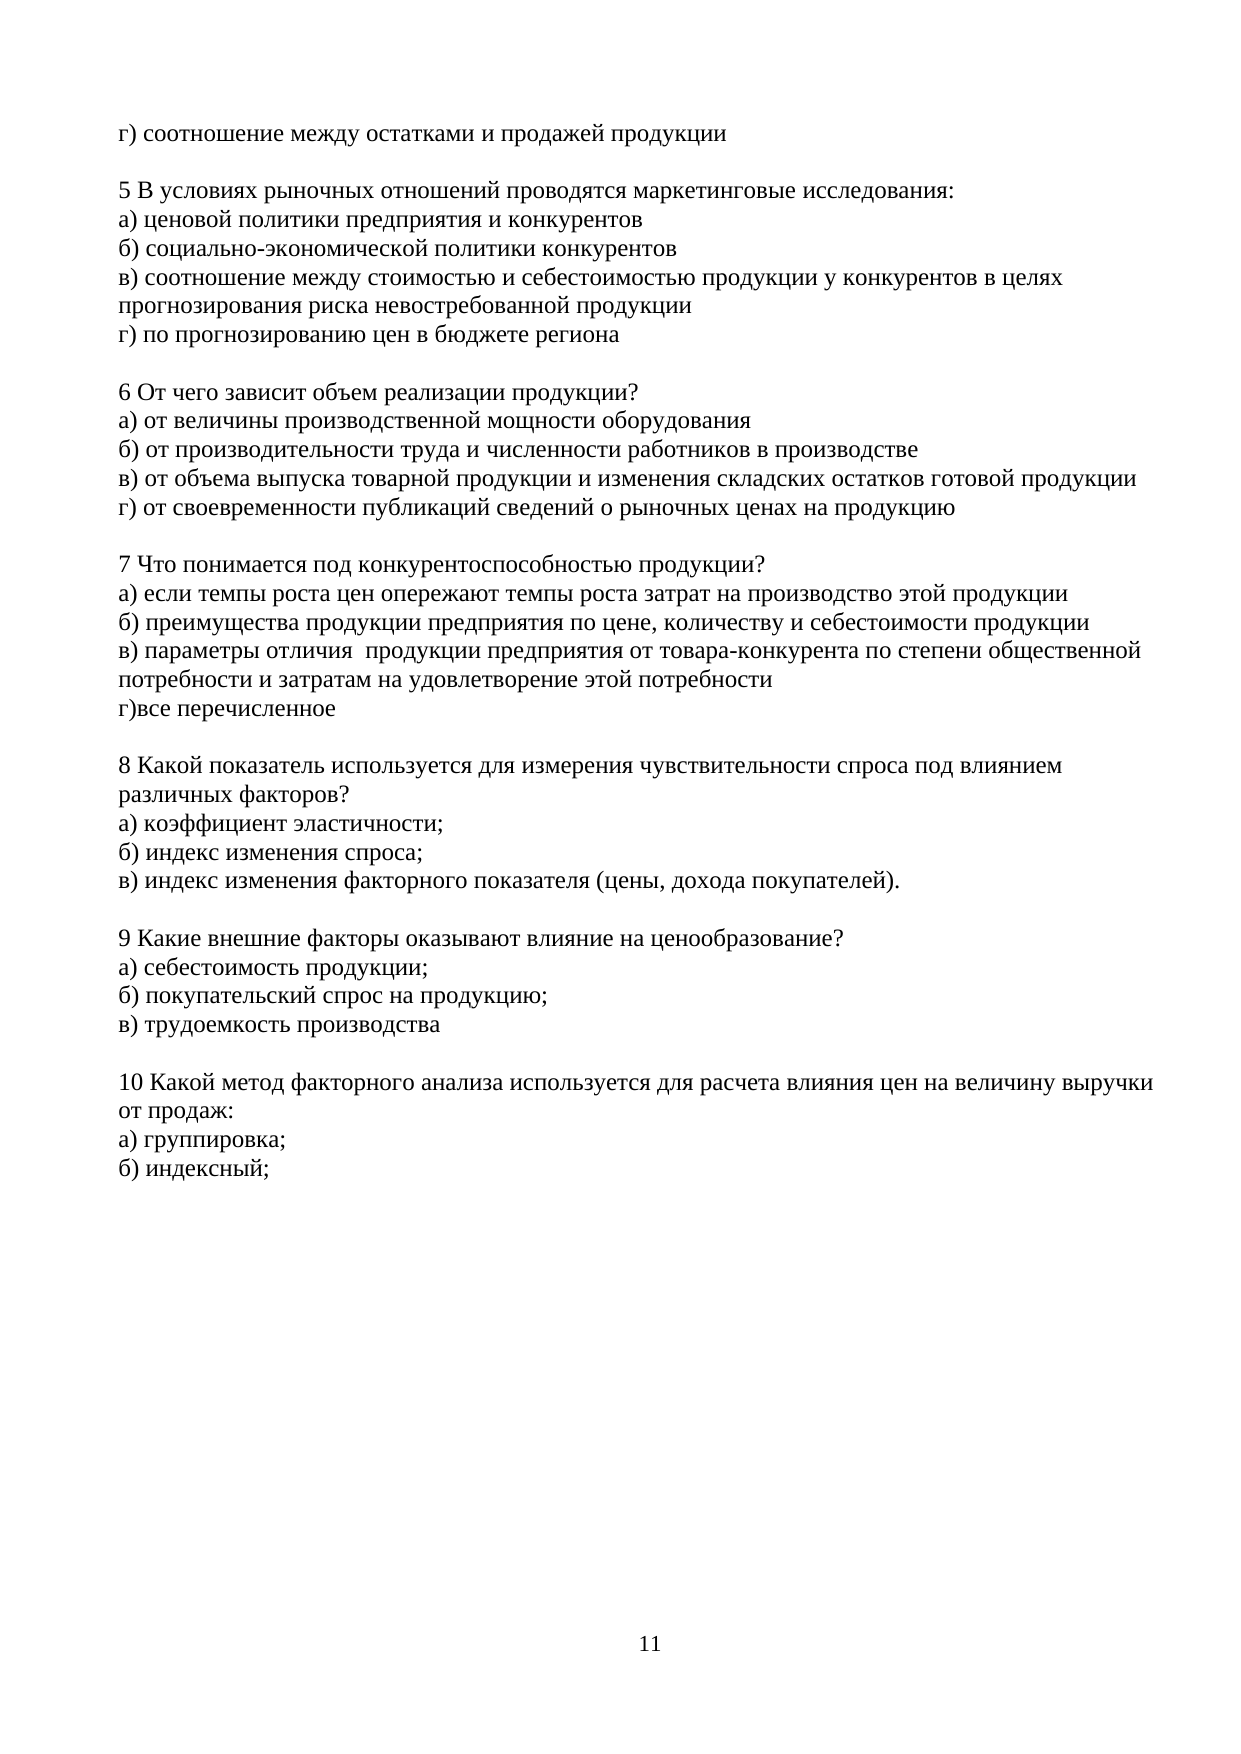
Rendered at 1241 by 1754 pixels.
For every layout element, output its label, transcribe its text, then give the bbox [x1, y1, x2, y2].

text 9 Какие внешние факторы оказывают влияние на ценообразование? [118, 923, 1181, 952]
text 10 Какой метод факторного анализа используется для расчета влияния цен на величину выручки от продаж: [118, 1067, 1181, 1124]
text а) группировка; [118, 1124, 1181, 1153]
text а) если темпы роста цен опережают темпы роста затрат на производство этой продукции [118, 578, 1181, 607]
text г) от своевременности публикаций сведений о рыночных ценах на продукцию [118, 492, 1181, 521]
text в) от объема выпуска товарной продукции и изменения складских остатков готовой продукции [118, 463, 1181, 492]
text в) соотношение между стоимостью и себестоимостью продукции у конкурентов в целях прогнозирования риска невостребованной продукции [118, 262, 1181, 319]
text б) индекс изменения спроса; [118, 837, 1181, 866]
text а) ценовой политики предприятия и конкурентов [118, 204, 1181, 233]
text г) по прогнозированию цен в бюджете региона [118, 319, 1181, 348]
text 8 Какой показатель используется для измерения чувствительности спроса под влиянием различных факторов? [118, 751, 1181, 808]
text г)все перечисленное [118, 693, 1181, 722]
text в) индекс изменения факторного показателя (цены, дохода покупателей). [118, 866, 1181, 894]
text а) от величины производственной мощности оборудования [118, 406, 1181, 434]
text г) соотношение между остатками и продажей продукции [118, 118, 1181, 147]
text 6 От чего зависит объем реализации продукции? [118, 377, 1181, 406]
text в) параметры отличия продукции предприятия от товара-конкурента по степени общественной потребности и затратам на удовлетворение этой потребности [118, 636, 1181, 693]
text б) преимущества продукции предприятия по цене, количеству и себестоимости продукции [118, 607, 1181, 636]
text 5 В условиях рыночных отношений проводятся маркетинговые исследования: [118, 176, 1181, 204]
text 7 Что понимается под конкурентоспособностью продукции? [118, 549, 1181, 578]
text в) трудоемкость производства [118, 1009, 1181, 1038]
text б) индексный; [118, 1153, 1181, 1182]
text б) от производительности труда и численности работников в производстве [118, 434, 1181, 463]
text б) социально-экономической политики конкурентов [118, 233, 1181, 262]
text а) себестоимость продукции; [118, 952, 1181, 981]
text а) коэффициент эластичности; [118, 808, 1181, 837]
text б) покупательский спрос на продукцию; [118, 981, 1181, 1009]
